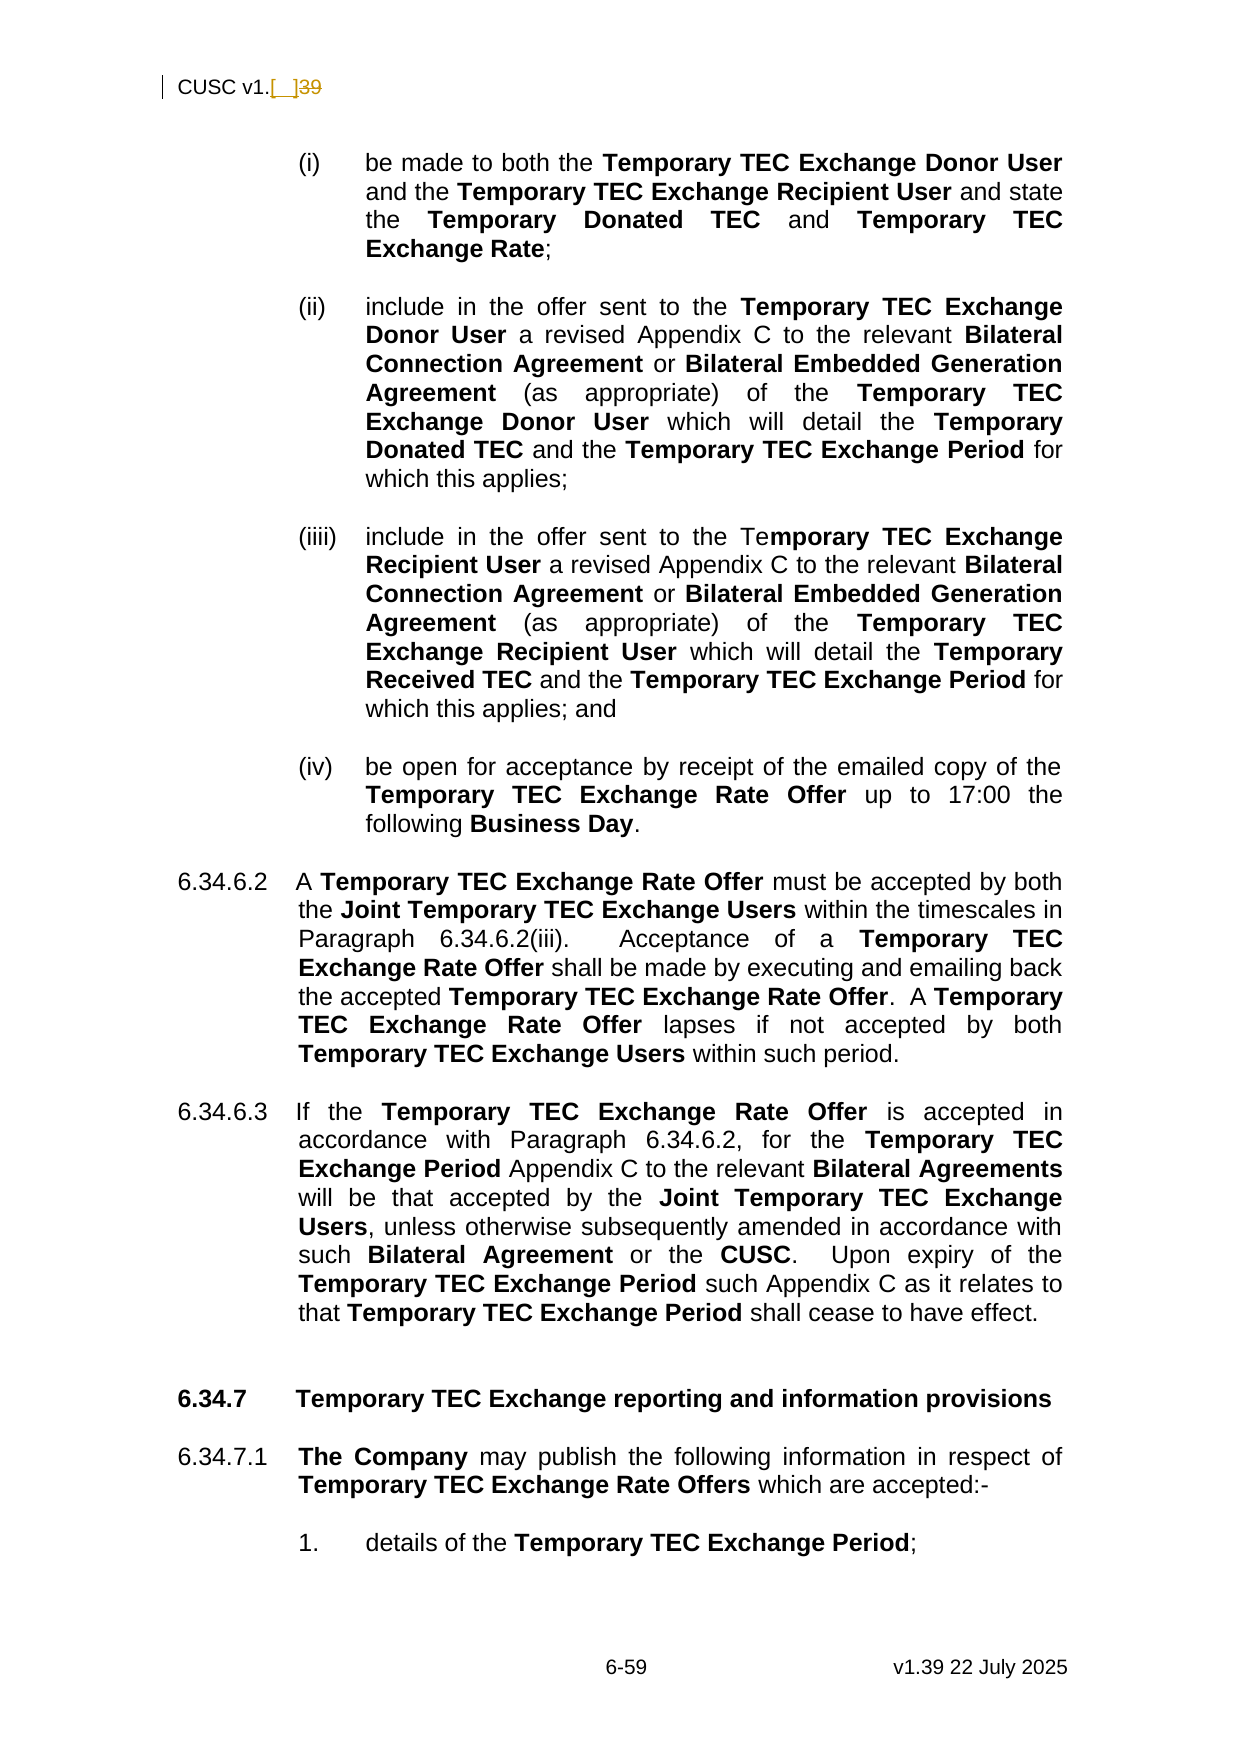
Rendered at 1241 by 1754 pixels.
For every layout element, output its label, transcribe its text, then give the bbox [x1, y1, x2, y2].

text (i) be made to both the Temporary TEC Exchange Donor User and the Temporary TEC Exchange Recipient User and state the Temporary Donated TEC and Temporary TEC Exchange Rate; [177, 148, 1063, 263]
text 6.34.6.2 A Temporary TEC Exchange Rate Offer must be accepted by both the Joint Temporary TEC Exchange Users within the timescales in Paragraph 6.34.6.2(iii). Acceptance of a Temporary TEC Exchange Rate Offer shall be made by executing and emailing back the accepted Temporary TEC Exchange Rate Offer. A Temporary TEC Exchange Rate Offer lapses if not accepted by both Temporary TEC Exchange Users within such period. [177, 866, 1063, 1068]
text (iv) be open for acceptance by receipt of the emailed copy of the Temporary TEC Exchange Rate Offer up to 17:00 the following Business Day. [177, 751, 1063, 838]
text 6.34.7.1 The Company may publish the following information in respect of Temporary TEC Exchange Rate Offers which are accepted:- [177, 1441, 1063, 1499]
text 6.34.7 Temporary TEC Exchange reporting and information provisions [177, 1384, 1063, 1413]
text (iiii) include in the offer sent to the Temporary TEC Exchange Recipient User a revised Appendix C to the relevant Bilateral Connection Agreement or Bilateral Embedded Generation Agreement (as appropriate) of the Temporary TEC Exchange Recipient User which will detail the Temporary Received TEC and the Temporary TEC Exchange Period for which this applies; and [177, 521, 1063, 723]
text 1. details of the Temporary TEC Exchange Period; [150, 1528, 1063, 1556]
text 6.34.6.3 If the Temporary TEC Exchange Rate Offer is accepted in accordance with Paragraph 6.34.6.2, for the Temporary TEC Exchange Period Appendix C to the relevant Bilateral Agreements will be that accepted by the Joint Temporary TEC Exchange Users, unless otherwise subsequently amended in accordance with such Bilateral Agreement or the CUSC. Upon expiry of the Temporary TEC Exchange Period such Appendix C as it relates to that Temporary TEC Exchange Period shall cease to have effect. [177, 1096, 1063, 1326]
text (ii) include in the offer sent to the Temporary TEC Exchange Donor User a revised Appendix C to the relevant Bilateral Connection Agreement or Bilateral Embedded Generation Agreement (as appropriate) of the Temporary TEC Exchange Donor User which will detail the Temporary Donated TEC and the Temporary TEC Exchange Period for which this applies; [177, 291, 1063, 493]
